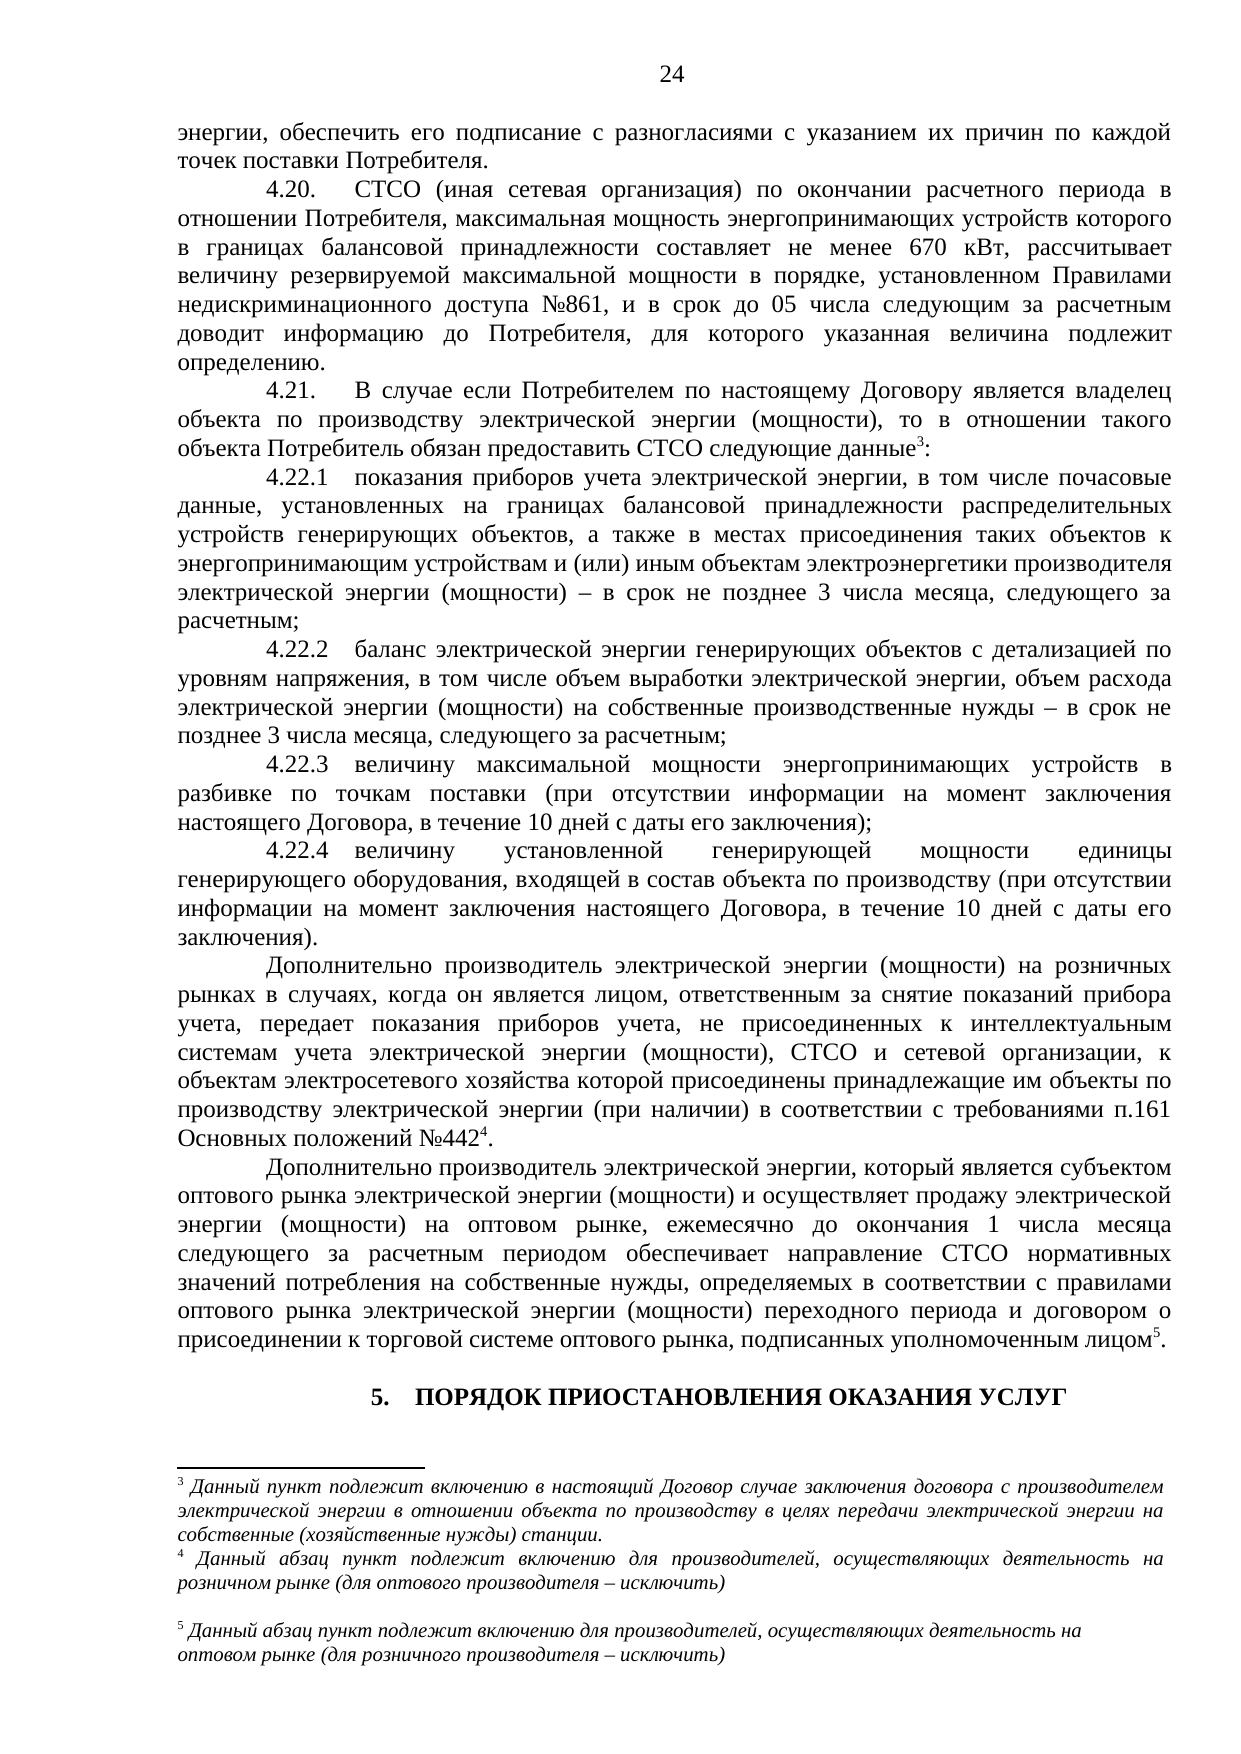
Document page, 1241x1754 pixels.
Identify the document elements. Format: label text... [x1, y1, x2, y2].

text Дополнительно производитель электрической энергии, который является субъектом оптового рынка электрической энергии (мощности) и осуществляет продажу электрической энергии (мощности) на оптовом рынке, ежемесячно до окончания 1 числа месяца следующего за расчетным периодом обеспечивает направление СТСО нормативных значений потребления на собственные нужды, определяемых в соответствии с правилами оптового рынка электрической энергии (мощности) переходного периода и договором о присоединении к торговой системе оптового рынка, подписанных уполномоченным лицом. [177, 1152, 1172, 1353]
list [177, 117, 1172, 174]
text СТСО (иная сетевая организация) по окончании расчетного периода в отношении Потребителя, максимальная мощность энергопринимающих устройств которого в границах балансовой принадлежности составляет не менее 670 кВт, рассчитывает величину резервируемой максимальной мощности в порядке, установленном Правилами недискриминационного доступа №861, и в срок до 05 числа следующим за расчетным доводит информацию до Потребителя, для которого указанная величина подлежит определению. [177, 174, 1172, 375]
text ПОРЯДОК ПРИОСТАНОВЛЕНИЯ ОКАЗАНИЯ УСЛУГ [177, 1382, 1172, 1410]
text Дополнительно производитель электрической энергии (мощности) на розничных рынках в случаях, когда он является лицом, ответственным за снятие показаний прибора учета, передает показания приборов учета, не присоединенных к интеллектуальным системам учета электрической энергии (мощности), СТСО и сетевой организации, к объектам электросетевого хозяйства которой присоединены принадлежащие им объекты по производству электрической энергии (при наличии) в соответствии с требованиями п.161 Основных положений №442. [177, 950, 1172, 1152]
list баланс электрической энергии генерирующих объектов с детализацией по уровням напряжения, в том числе объем выработки электрической энергии, объем расхода электрической энергии (мощности) на собственные производственные нужды – в срок не позднее 3 числа месяца, следующего за расчетным; [177, 634, 1172, 749]
list величину установленной генерирующей мощности единицы генерирующего оборудования, входящей в состав объекта по производству (при отсутствии информации на момент заключения настоящего Договора, в течение 10 дней с даты его заключения). [177, 835, 1172, 950]
text В случае если Потребителем по настоящему Договору является владелец объекта по производству электрической энергии (мощности), то в отношении такого объекта Потребитель обязан предоставить СТСО следующие данные: [177, 375, 1172, 462]
list величину максимальной мощности энергопринимающих устройств в разбивке по точкам поставки (при отсутствии информации на момент заключения настоящего Договора, в течение 10 дней с даты его заключения); [177, 749, 1172, 835]
list показания приборов учета электрической энергии, в том числе почасовые данные, установленных на границах балансовой принадлежности распределительных устройств генерирующих объектов, а также в местах присоединения таких объектов к энергопринимающим устройствам и (или) иным объектам электроэнергетики производителя электрической энергии (мощности) – в срок не позднее 3 числа месяца, следующего за расчетным; [177, 462, 1172, 634]
